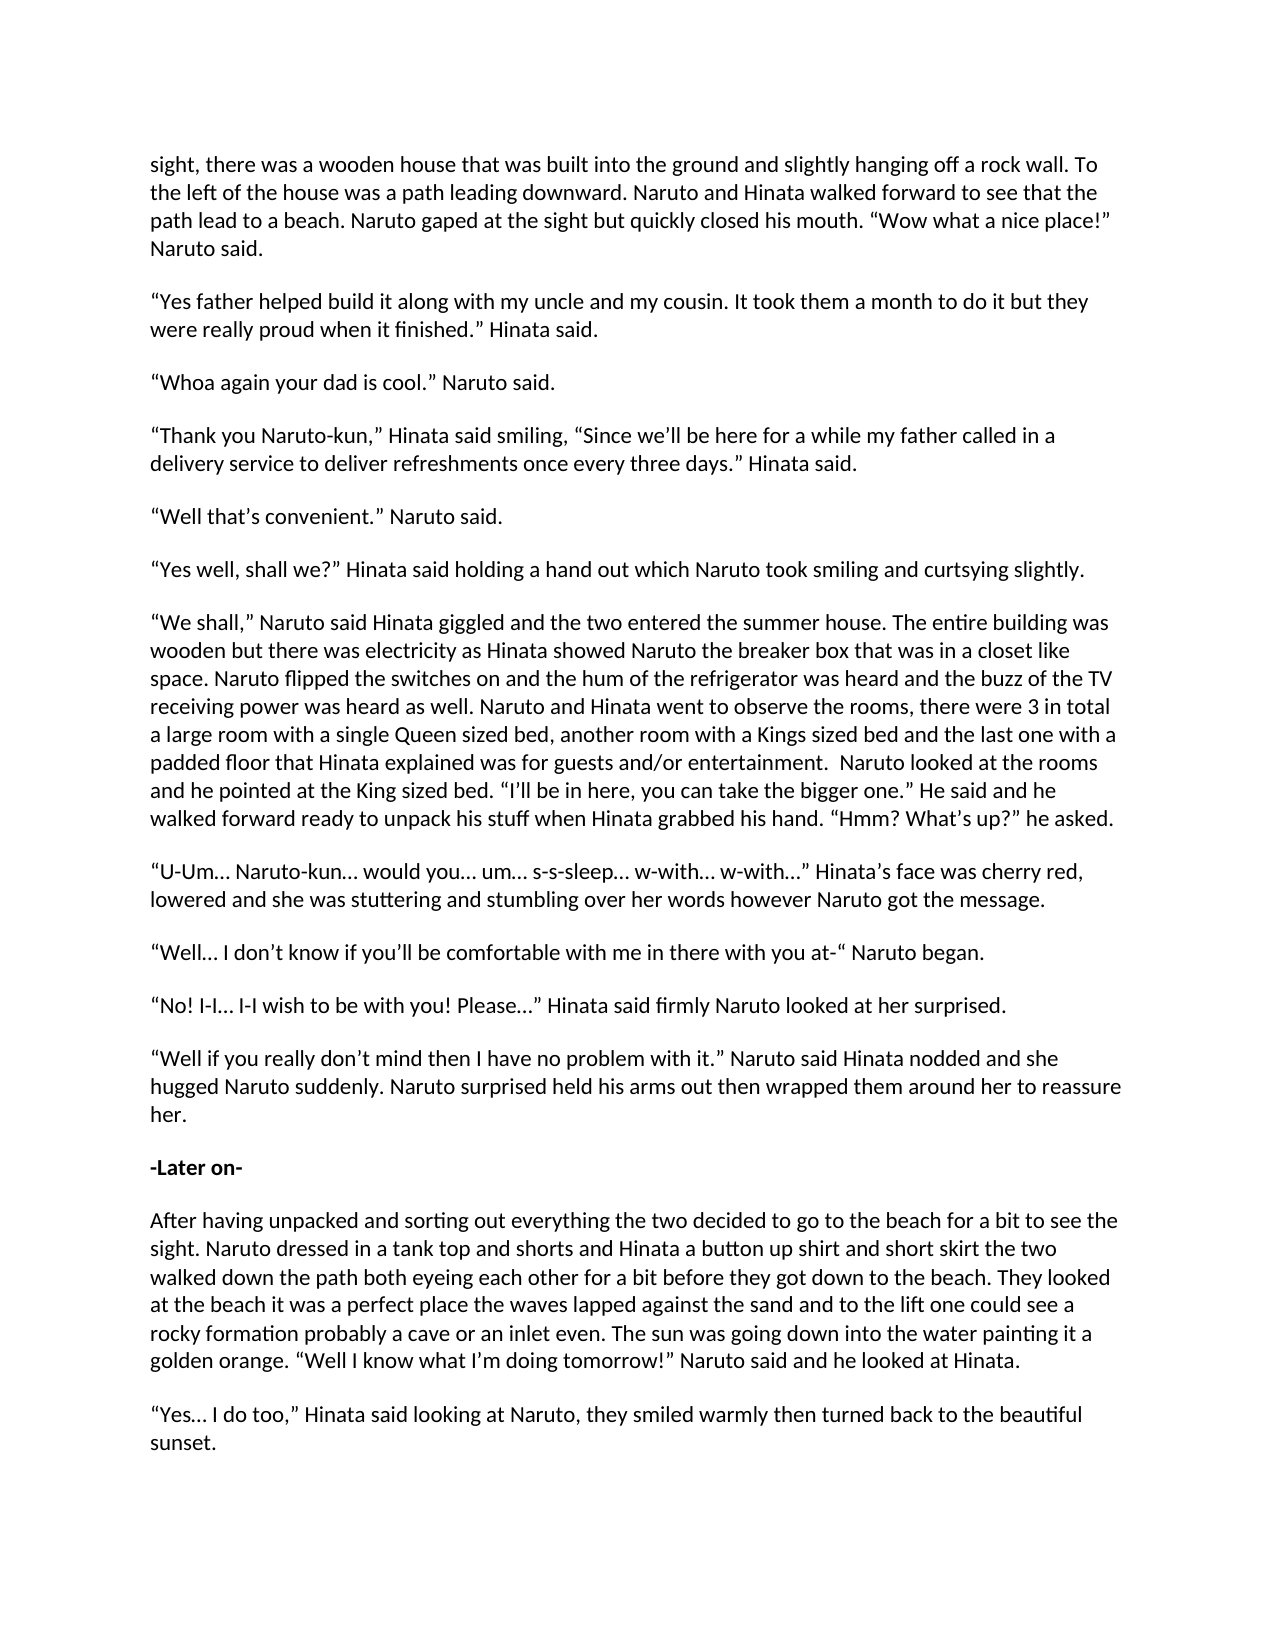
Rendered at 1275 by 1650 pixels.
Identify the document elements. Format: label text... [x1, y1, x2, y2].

text “Yes father helped build it along with my uncle and my cousin. It took them a month to do it but they were really proud when it finished.” Hinata said. [150, 287, 1125, 343]
text “No! I-I… I-I wish to be with you! Please…” Hinata said firmly Naruto looked at her surprised. [150, 991, 1125, 1019]
text “Thank you Naruto-kun,” Hinata said smiling, “Since we’ll be here for a while my father called in a delivery service to deliver refreshments once every three days.” Hinata said. [150, 421, 1125, 477]
text “Yes… I do too,” Hinata said looking at Naruto, they smiled warmly then turned back to the beautiful sunset. [150, 1400, 1125, 1456]
text “Well… I don’t know if you’ll be comfortable with me in there with you at-“ Naruto began. [150, 938, 1125, 966]
text “U-Um… Naruto-kun… would you… um… s-s-sleep… w-with… w-with…” Hinata’s face was cherry red, lowered and she was stuttering and stumbling over her words however Naruto got the message. [150, 857, 1125, 913]
text After having unpacked and sorting out everything the two decided to go to the beach for a bit to see the sight. Naruto dressed in a tank top and shorts and Hinata a button up shirt and short skirt the two walked down the path both eyeing each other for a bit before they got down to the beach. They looked at the beach it was a perfect place the waves lapped against the sand and to the lift one could see a rocky formation probably a cave or an inlet even. The sun was going down into the water painting it a golden orange. “Well I know what I’m doing tomorrow!” Naruto said and he looked at Hinata. [150, 1207, 1125, 1375]
text “Well that’s convenient.” Naruto said. [150, 502, 1125, 530]
text “We shall,” Naruto said Hinata giggled and the two entered the summer house. The entire building was wooden but there was electricity as Hinata showed Naruto the breaker box that was in a closet like space. Naruto flipped the switches on and the hum of the refrigerator was heard and the buzz of the TV receiving power was heard as well. Naruto and Hinata went to observe the rooms, there were 3 in total a large room with a single Queen sized bed, another room with a Kings sized bed and the last one with a padded floor that Hinata explained was for guests and/or entertainment. Naruto looked at the rooms and he pointed at the King sized bed. “I’ll be in here, you can take the bigger one.” He said and he walked forward ready to unpack his stuff when Hinata grabbed his hand. “Hmm? What’s up?” he asked. [150, 608, 1125, 832]
text -Later on- [150, 1153, 1125, 1182]
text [150, 150, 1125, 262]
text “Well if you really don’t mind then I have no problem with it.” Naruto said Hinata nodded and she hugged Naruto suddenly. Naruto surprised held his arms out then wrapped them around her to reassure her. [150, 1044, 1125, 1128]
text “Yes well, shall we?” Hinata said holding a hand out which Naruto took smiling and curtsying slightly. [150, 555, 1125, 583]
text “Whoa again your dad is cool.” Naruto said. [150, 368, 1125, 396]
